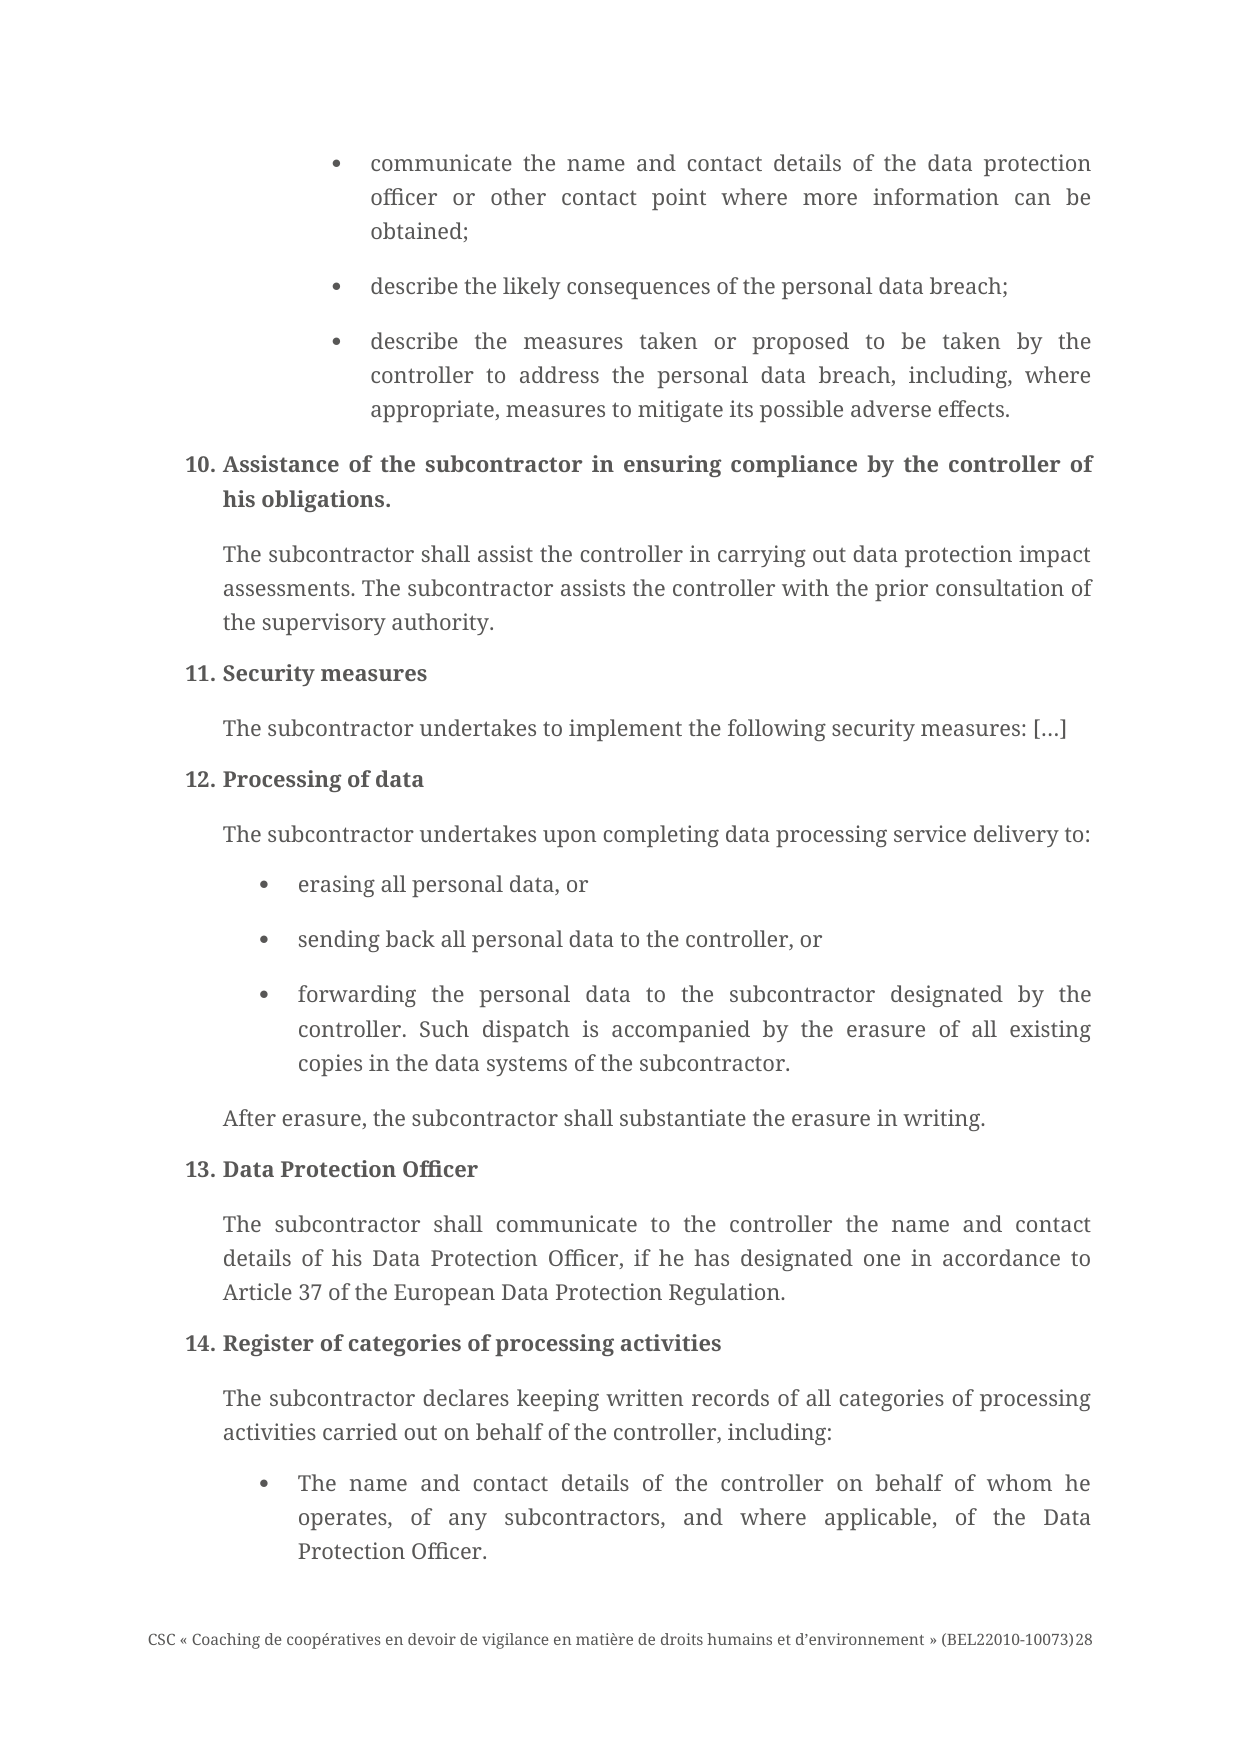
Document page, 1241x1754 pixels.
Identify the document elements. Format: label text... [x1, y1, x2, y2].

list Assistance of the subcontractor in ensuring compliance by the controller of his obligations. [185, 449, 1092, 513]
text After erasure, the subcontractor shall substantiate the erasure in writing. [223, 1103, 1092, 1132]
list The name and contact details of the controller on behalf of whom he operates, of any subcontractors, and where applicable, of the Data Protection Officer. [260, 1468, 1092, 1566]
list Processing of data [185, 763, 1092, 793]
list Data Protection Officer [185, 1153, 1092, 1183]
text The subcontractor shall communicate to the controller the name and contact details of his Data Protection Officer, if he has designated one in accordance to Article 37 of the European Data Protection Regulation. [223, 1208, 1092, 1307]
list communicate the name and contact details of the data protection officer or other contact point where more information can be obtained; [333, 148, 1092, 246]
list describe the measures taken or proposed to be taken by the controller to address the personal data breach, including, where appropriate, measures to mitigate its possible adverse effects. [333, 326, 1092, 424]
text The subcontractor declares keeping written records of all categories of processing activities carried out on behalf of the controller, including: [223, 1383, 1092, 1447]
text The subcontractor undertakes to implement the following security measures: […] [223, 713, 1092, 742]
list describe the likely consequences of the personal data breach; [333, 271, 1092, 301]
list erasing all personal data, or [260, 869, 1092, 899]
text The subcontractor shall assist the controller in carrying out data protection impact assessments. The subcontractor assists the controller with the prior consultation of the supervisory authority. [223, 538, 1092, 637]
list Security measures [185, 658, 1092, 687]
list sending back all personal data to the controller, or [260, 924, 1092, 954]
text The subcontractor undertakes upon completing data processing service delivery to: [223, 818, 1092, 848]
list forwarding the personal data to the subcontractor designated by the controller. Such dispatch is accompanied by the erasure of all existing copies in the data systems of the subcontractor. [260, 979, 1092, 1077]
list Register of categories of processing activities [185, 1328, 1092, 1357]
